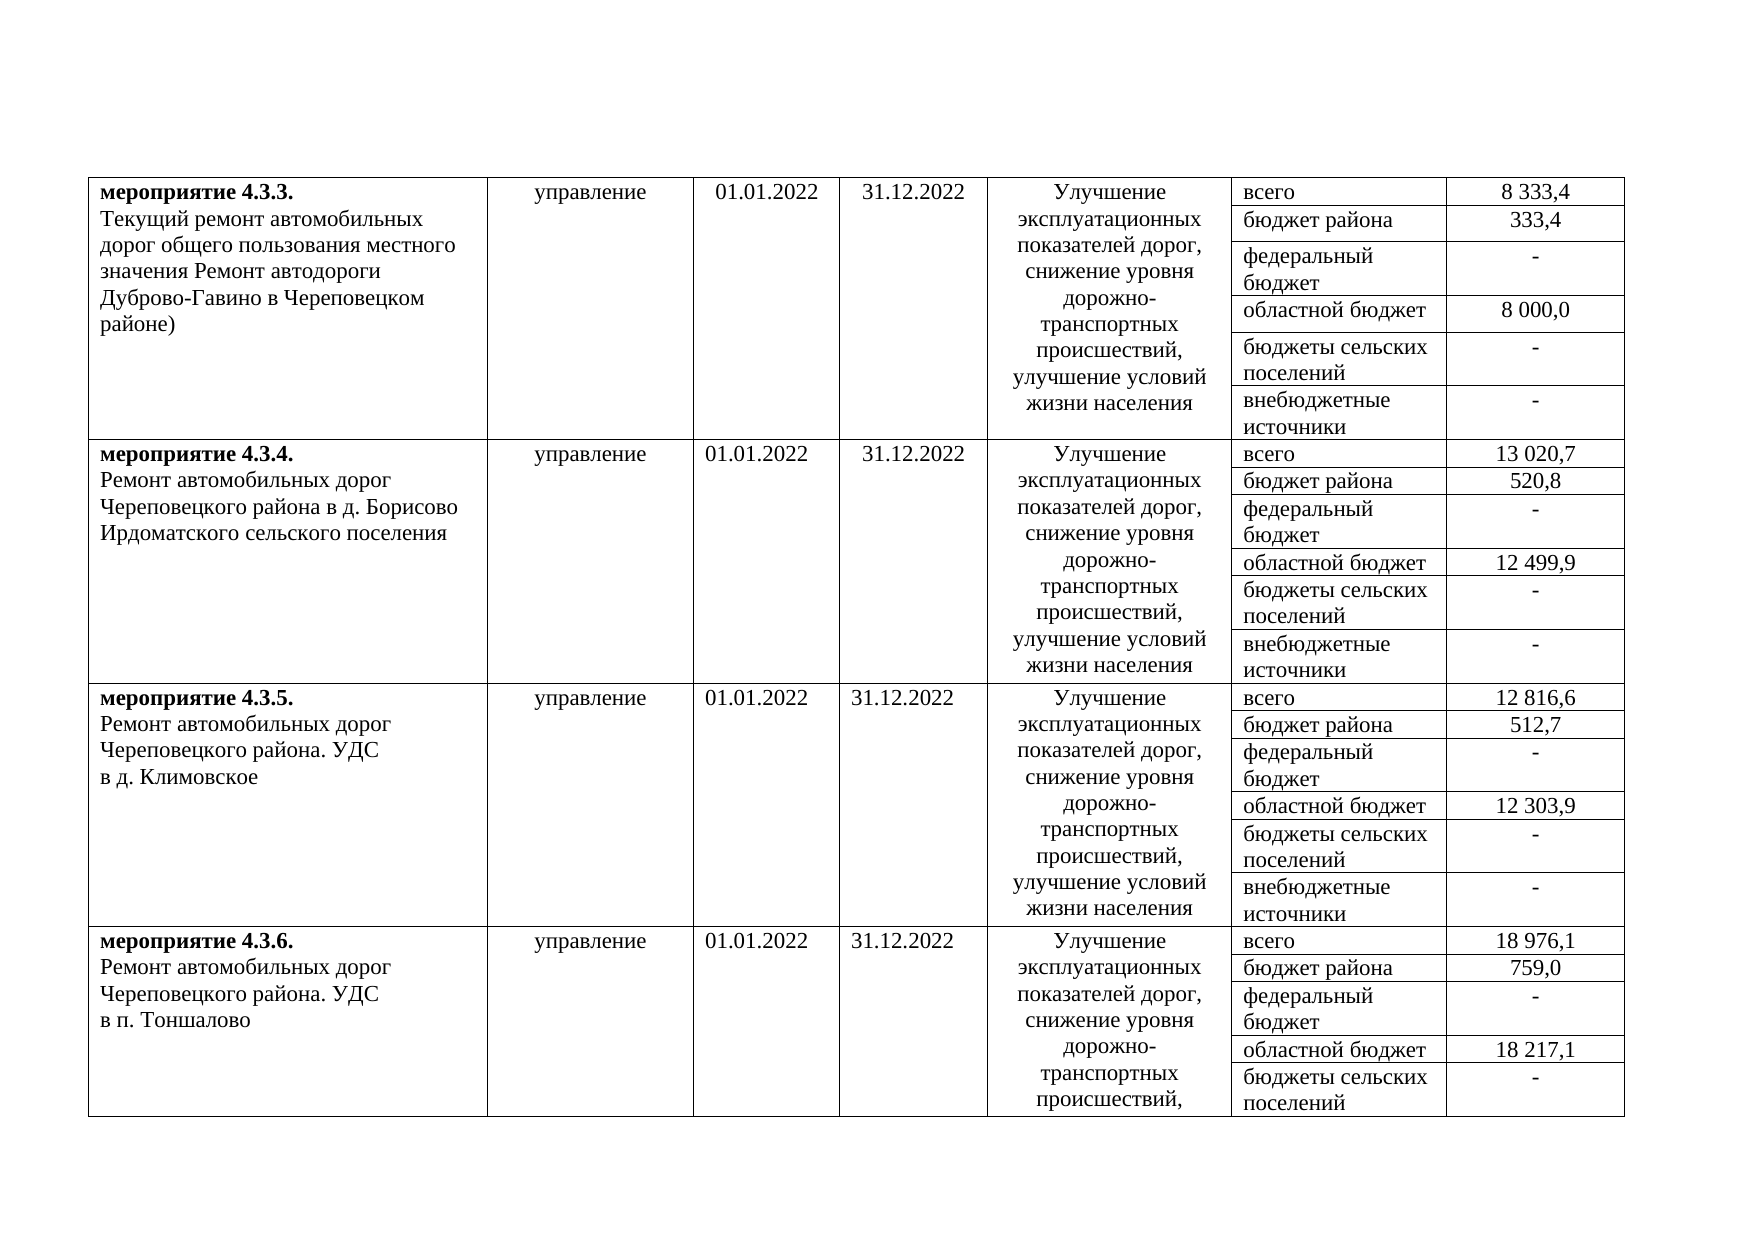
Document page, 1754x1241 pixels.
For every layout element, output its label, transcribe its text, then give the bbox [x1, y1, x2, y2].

table_cell 18 976,1 [1447, 927, 1624, 953]
table_cell бюджеты сельских поселений [1232, 820, 1446, 872]
table_cell 01.01.2022 [694, 927, 839, 1116]
table_cell управление [488, 178, 693, 439]
table_cell управление [488, 927, 693, 1116]
table_cell - [1447, 333, 1624, 385]
table_cell бюджет района [1232, 955, 1446, 981]
table_cell 31.12.2022 [840, 178, 987, 439]
table_cell 520,8 [1447, 468, 1624, 494]
table_cell - [1447, 576, 1624, 629]
table_cell областной бюджет [1232, 792, 1446, 818]
table_cell - [1447, 1063, 1624, 1116]
table_cell 13 020,7 [1447, 440, 1624, 467]
table_cell всего [1232, 178, 1446, 204]
table_cell федеральный бюджет [1232, 495, 1446, 548]
table_cell Улучшение эксплуатационных показателей дорог, снижение уровня дорожно-транспортных происшествий, улучшение условий жизни населения [988, 440, 1231, 683]
table_cell - [1447, 820, 1624, 872]
table_cell 12 816,6 [1447, 684, 1624, 710]
table_cell - [1447, 242, 1624, 295]
table_cell 18 217,1 [1447, 1036, 1624, 1062]
table_cell - [1447, 495, 1624, 548]
table_cell 12 499,9 [1447, 549, 1624, 575]
table_cell Улучшение эксплуатационных показателей дорог, снижение уровня дорожно-транспортных происшествий, улучшение условий жизни населения [988, 684, 1231, 926]
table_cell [988, 927, 1231, 1116]
table_cell мероприятие 4.3.6. Ремонт автомобильных дорог Череповецкого района. УДС в п. Тоншалово [89, 927, 487, 1116]
table_cell бюджет района [1232, 468, 1446, 494]
table_cell федеральный бюджет [1232, 242, 1446, 295]
table_cell бюджеты сельских поселений [1232, 333, 1446, 385]
table_cell 333,4 [1447, 206, 1624, 241]
table_cell бюджеты сельских поселений [1232, 576, 1446, 629]
table_cell 01.01.2022 [694, 684, 839, 926]
table_cell федеральный бюджет [1232, 739, 1446, 791]
table_cell внебюджетные источники [1232, 630, 1446, 683]
table_cell всего [1232, 684, 1446, 710]
table_cell - [1447, 982, 1624, 1034]
table_cell областной бюджет [1232, 1036, 1446, 1062]
table_cell внебюджетные источники [1232, 873, 1446, 926]
table_cell федеральный бюджет [1232, 982, 1446, 1034]
table_cell областной бюджет [1232, 549, 1446, 575]
table_cell 12 303,9 [1447, 792, 1624, 818]
table_cell - [1447, 386, 1624, 439]
table_cell мероприятие 4.3.4. Ремонт автомобильных дорог Череповецкого района в д. Борисово Ирдоматского сельского поселения [89, 440, 487, 683]
table_cell 8 000,0 [1447, 296, 1624, 332]
table_cell мероприятие 4.3.3. Текущий ремонт автомобильных дорог общего пользования местного значения Ремонт автодороги Дуброво-Гавино в Череповецком районе) [89, 178, 487, 439]
table_cell 31.12.2022 [840, 684, 987, 926]
table_cell бюджеты сельских поселений [1232, 1063, 1446, 1116]
table_cell - [1447, 739, 1624, 791]
table_cell 31.12.2022 [840, 927, 987, 1116]
table_cell областной бюджет [1232, 296, 1446, 332]
table_cell - [1447, 873, 1624, 926]
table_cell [988, 178, 1231, 439]
table_cell 01.01.2022 [694, 178, 839, 439]
table_cell всего [1232, 927, 1446, 953]
table_cell - [1447, 630, 1624, 683]
table_cell управление [488, 684, 693, 926]
table_cell всего [1232, 440, 1446, 467]
table_cell 01.01.2022 [694, 440, 839, 683]
table_cell бюджет района [1232, 206, 1446, 241]
table_cell 512,7 [1447, 711, 1624, 737]
table_cell 31.12.2022 [840, 440, 987, 683]
table_cell 8 333,4 [1447, 178, 1624, 204]
table_cell управление [488, 440, 693, 683]
table_cell 759,0 [1447, 955, 1624, 981]
table_cell бюджет района [1232, 711, 1446, 737]
table_cell мероприятие 4.3.5. Ремонт автомобильных дорог Череповецкого района. УДС в д. Климовское [89, 684, 487, 926]
table_cell внебюджетные источники [1232, 386, 1446, 439]
